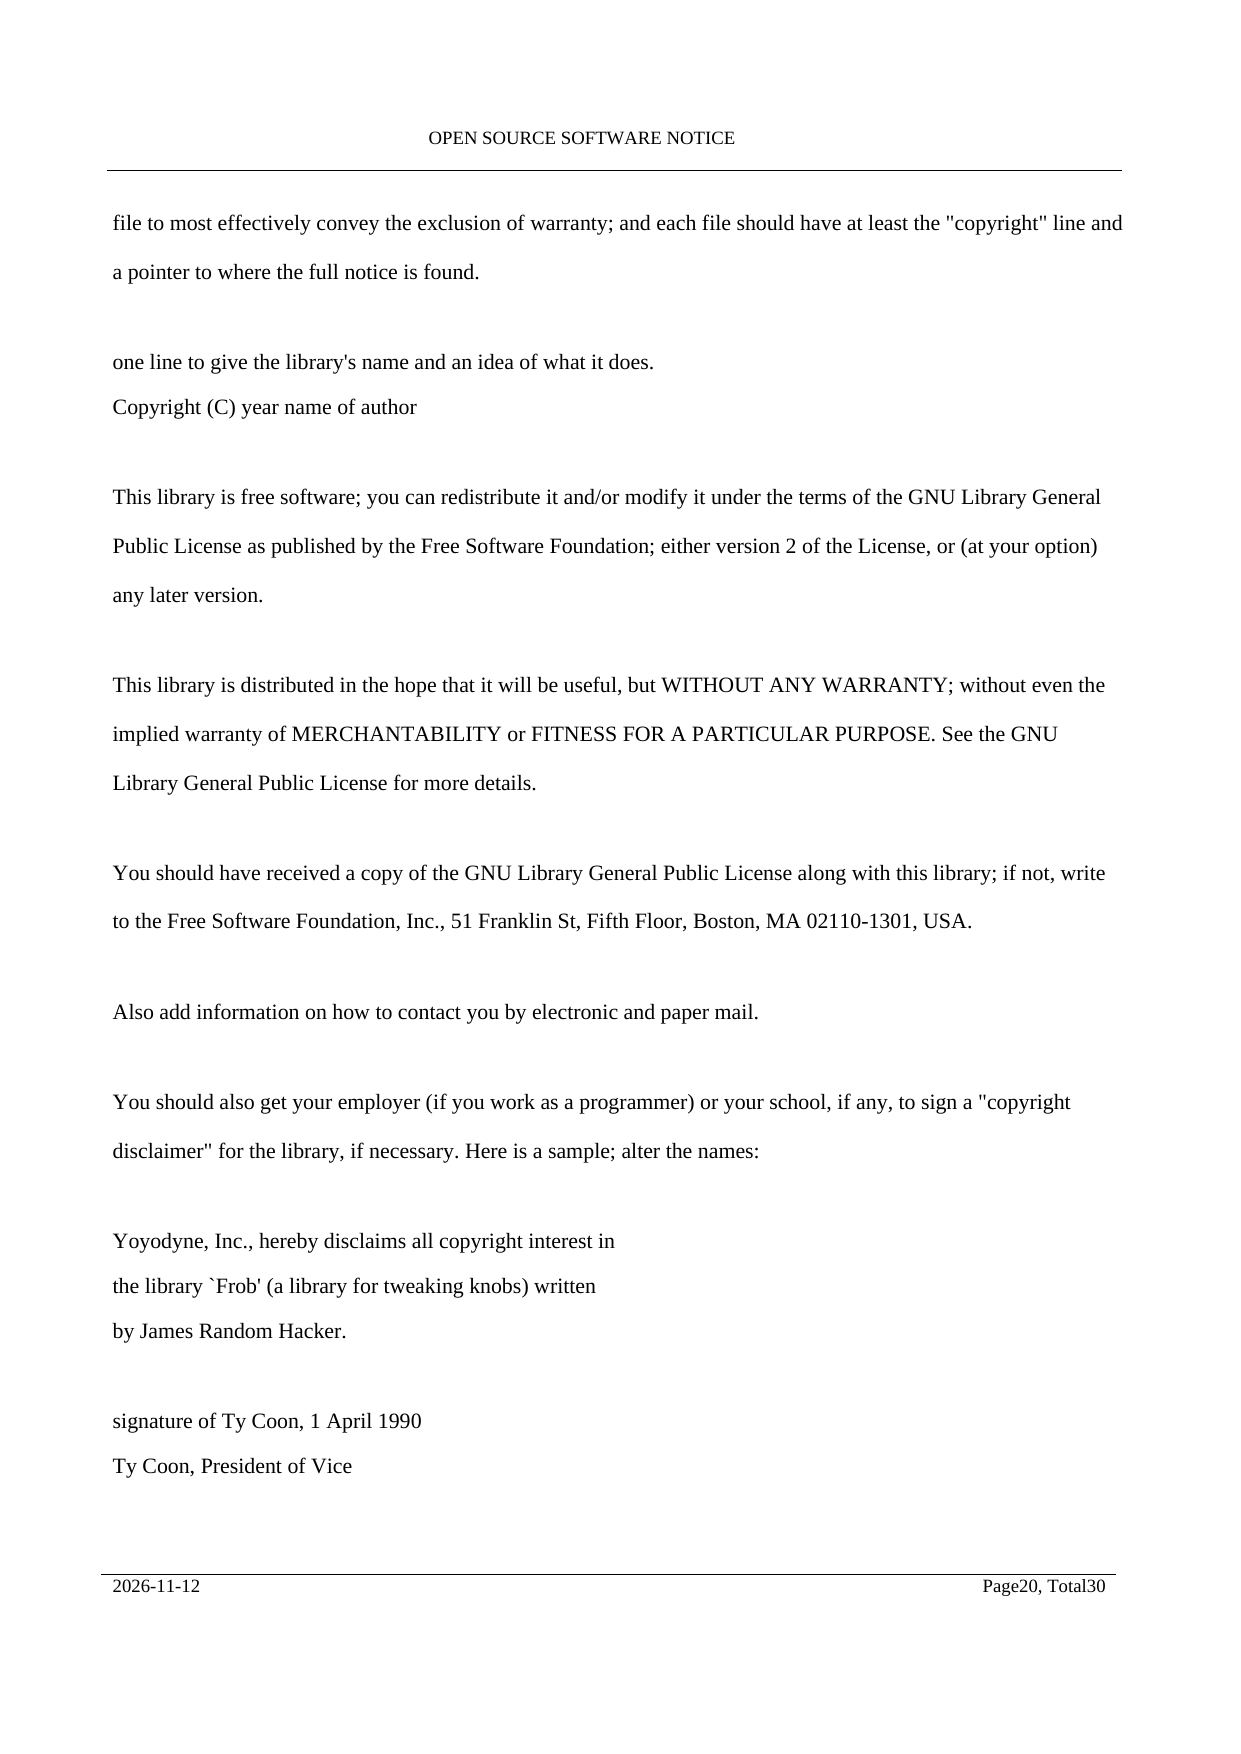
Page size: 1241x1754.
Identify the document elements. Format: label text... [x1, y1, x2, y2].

text signature of Ty Coon, 1 April 1990 [112, 1404, 1128, 1437]
text one line to give the library's name and an idea of what it does. [112, 345, 1128, 378]
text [112, 206, 1128, 288]
text This library is free software; you can redistribute it and/or modify it under the terms of the GNU Library General Public License as published by the Free Software Foundation; either version 2 of the License, or (at your option) any later version. [112, 481, 1128, 611]
text This library is distributed in the hope that it will be useful, but WITHOUT ANY WARRANTY; without even the implied warranty of MERCHANTABILITY or FITNESS FOR A PARTICULAR PURPOSE. See the GNU Library General Public License for more details. [112, 668, 1128, 798]
text Ty Coon, President of Vice [112, 1450, 1128, 1482]
text Copyright (C) year name of author [112, 390, 1128, 423]
text You should also get your employer (if you work as a programmer) or your school, if any, to sign a "copyright disclaimer" for the library, if necessary. Here is a sample; alter the names: [112, 1085, 1128, 1166]
text You should have received a copy of the GNU Library General Public License along with this library; if not, write to the Free Software Foundation, Inc., 51 Franklin St, Fifth Floor, Boston, MA 02110-1301, USA. [112, 856, 1128, 937]
text Also add information on how to contact you by electronic and paper mail. [112, 995, 1128, 1027]
text the library `Frob' (a library for tweaking knobs) written [112, 1269, 1128, 1302]
text Yoyodyne, Inc., hereby disclaims all copyright interest in [112, 1224, 1128, 1257]
text by James Random Hacker. [112, 1314, 1128, 1347]
